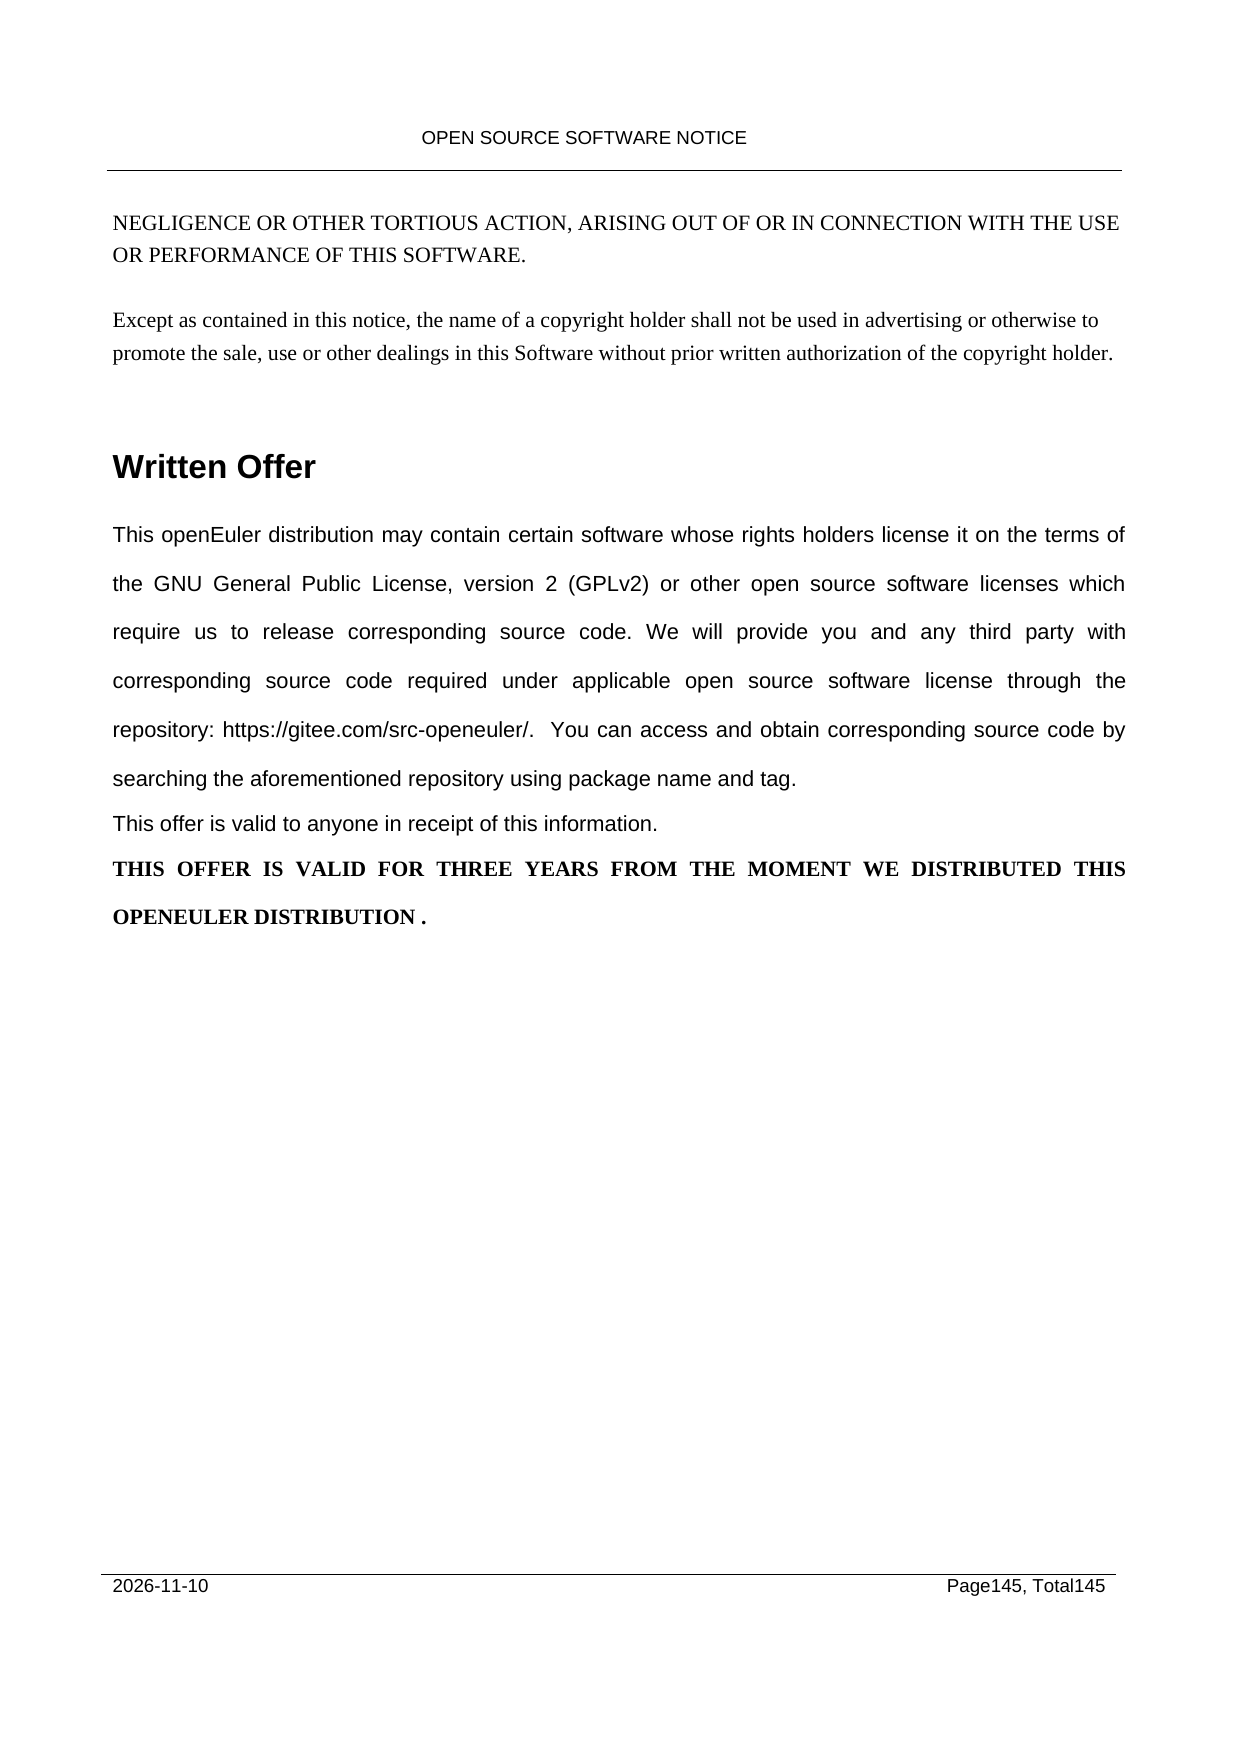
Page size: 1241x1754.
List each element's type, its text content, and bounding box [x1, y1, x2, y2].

text Written Offer [112, 434, 1128, 499]
text THIS OFFER IS VALID FOR THREE YEARS FROM THE MOMENT WE DISTRIBUTED THIS OPENEULER DISTRIBUTION . [112, 852, 1128, 933]
text This openEuler distribution may contain certain software whose rights holders license it on the terms of the GNU General Public License, version 2 (GPLv2) or other open source software licenses which require us to release corresponding source code. We will provide you and any third party with corresponding source code required under applicable open source software license through the repository: https://gitee.com/src-openeuler/. You can access and obtain corresponding source code by searching the aforementioned repository using package name and tag. [112, 518, 1128, 794]
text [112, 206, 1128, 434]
text This offer is valid to anyone in receipt of this information. [112, 807, 1128, 839]
